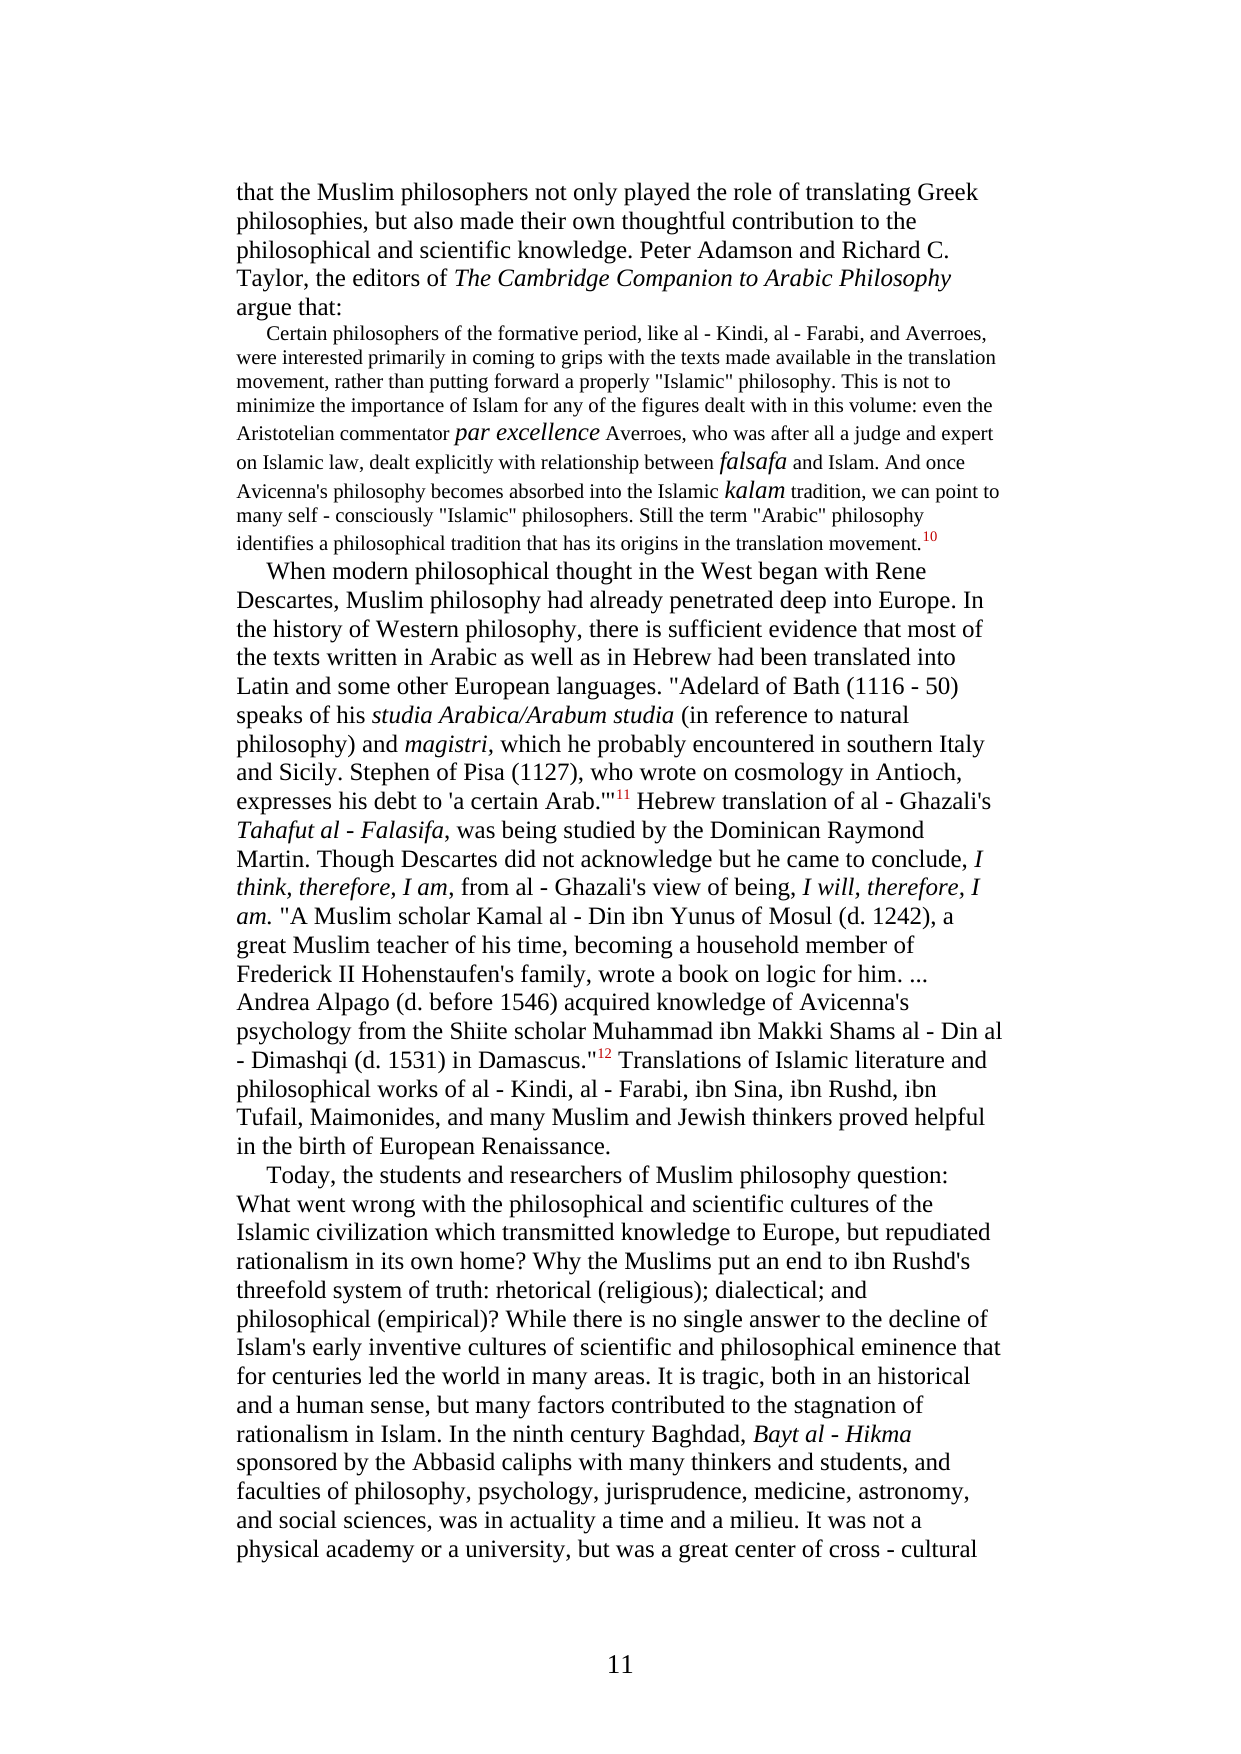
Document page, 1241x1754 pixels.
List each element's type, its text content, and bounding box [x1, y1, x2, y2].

text Certain philosophers of the formative period, like al - Kindi, al - Farabi, and Averroes, were interested primarily in coming to grips with the texts made available in the translation movement, rather than putting forward a properly "Islamic" philosophy. This is not to minimize the importance of Islam for any of the figures dealt with in this volume: even the Aristotelian commentator par excellence Averroes, who was after all a judge and expert on Islamic law, dealt explicitly with relationship between falsafa and Islam. And once Avicenna's philosophy becomes absorbed into the Islamic kalam tradition, we can point to many self - consciously "Islamic" philosophers. Still the term "Arabic" philosophy identifies a philosophical tradition that has its origins in the translation movement.10 [236, 321, 1004, 556]
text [236, 1160, 1004, 1562]
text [236, 177, 1004, 235]
text When modern philosophical thought in the West began with Rene Descartes, Muslim philosophy had already penetrated deep into Europe. In the history of Western philosophy, there is sufficient evidence that most of the texts written in Arabic as well as in Hebrew had been translated into Latin and some other European languages. "Adelard of Bath (1116 - 50) speaks of his studia Arabica/Arabum studia (in reference to natural philosophy) and magistri, which he probably encountered in southern Italy and Sicily. Stephen of Pisa (1127), who wrote on cosmology in Antioch, expresses his debt to 'a certain Arab.'"11 Hebrew translation of al - Ghazali's Tahafut al - Falasifa, was being studied by the Dominican Raymond Martin. Though Descartes did not acknowledge but he came to conclude, I think, therefore, I am, from al - Ghazali's view of being, I will, therefore, I am. "A Muslim scholar Kamal al - Din ibn Yunus of Mosul (d. 1242), a great Muslim teacher of his time, becoming a household member of Frederick II Hohenstaufen's family, wrote a book on logic for him. ... Andrea Alpago (d. before 1546) acquired knowledge of Avicenna's psychology from the Shiite scholar Muhammad ibn Makki Shams al - Din al - Dimashqi (d. 1531) in Damascus."12 Translations of Islamic literature and philosophical works of al - Kindi, al - Farabi, ibn Sina, ibn Rushd, ibn Tufail, Maimonides, and many Muslim and Jewish thinkers proved helpful in the birth of European Renaissance. [236, 556, 1004, 1160]
text philosophical and scientific knowledge. Peter Adamson and Richard C. Taylor, the editors of The Cambridge Companion to Arabic Philosophy argue that: [236, 235, 1004, 321]
